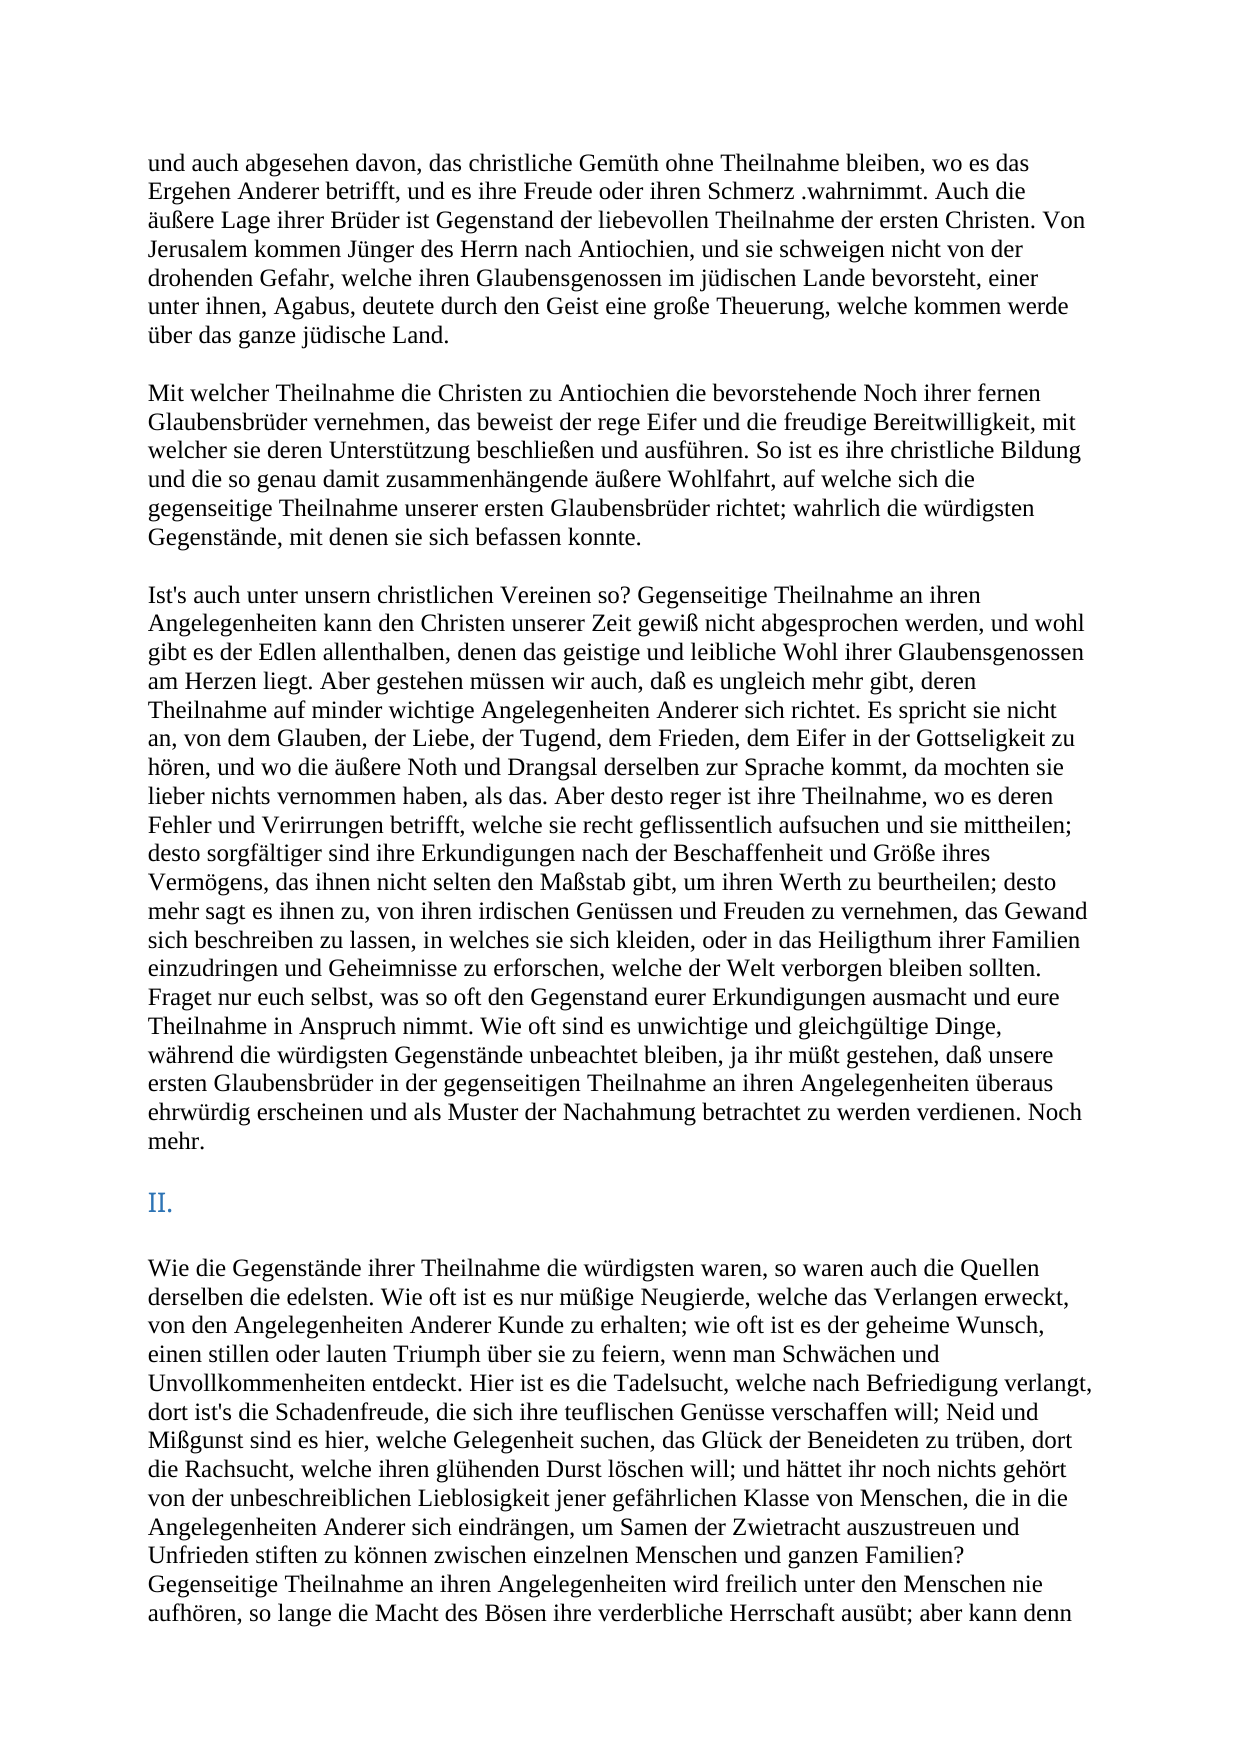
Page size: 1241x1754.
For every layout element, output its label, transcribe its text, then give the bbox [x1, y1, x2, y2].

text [148, 1253, 1093, 1627]
subtitle II. [148, 1184, 1093, 1221]
text Mit welcher Theilnahme die Christen zu Antiochien die bevorstehende Noch ihrer fernen Glaubensbrüder vernehmen, das beweist der rege Eifer und die freudige Bereitwilligkeit, mit welcher sie deren Unterstützung beschließen und ausführen. So ist es ihre christliche Bildung und die so genau damit zusammenhängende äußere Wohlfahrt, auf welche sich die gegenseitige Theilnahme unserer ersten Glaubensbrüder richtet; wahrlich die würdigsten Gegenstände, mit denen sie sich befassen konnte. [148, 378, 1093, 551]
text Ist's auch unter unsern christlichen Vereinen so? Gegenseitige Theilnahme an ihren Angelegenheiten kann den Christen unserer Zeit gewiß nicht abgesprochen werden, und wohl gibt es der Edlen allenthalben, denen das geistige und leibliche Wohl ihrer Glaubensgenossen am Herzen liegt. Aber gestehen müssen wir auch, daß es ungleich mehr gibt, deren Theilnahme auf minder wichtige Angelegenheiten Anderer sich richtet. Es spricht sie nicht an, von dem Glauben, der Liebe, der Tugend, dem Frieden, dem Eifer in der Gottseligkeit zu hören, und wo die äußere Noth und Drangsal derselben zur Sprache kommt, da mochten sie lieber nichts vernommen haben, als das. Aber desto reger ist ihre Theilnahme, wo es deren Fehler und Verirrungen betrifft, welche sie recht geflissentlich aufsuchen und sie mittheilen; desto sorgfältiger sind ihre Erkundigungen nach der Beschaffenheit und Größe ihres Vermögens, das ihnen nicht selten den Maßstab gibt, um ihren Werth zu beurtheilen; desto mehr sagt es ihnen zu, von ihren irdischen Genüssen und Freuden zu vernehmen, das Gewand sich beschreiben zu lassen, in welches sie sich kleiden, oder in das Heiligthum ihrer Familien einzudringen und Geheimnisse zu erforschen, welche der Welt verborgen bleiben sollten. Fraget nur euch selbst, was so oft den Gegenstand eurer Erkundigungen ausmacht und eure Theilnahme in Anspruch nimmt. Wie oft sind es unwichtige und gleichgültige Dinge, während die würdigsten Gegenstände unbeachtet bleiben, ja ihr müßt gestehen, daß unsere ersten Glaubensbrüder in der gegenseitigen Theilnahme an ihren Angelegenheiten überaus ehrwürdig erscheinen und als Muster der Nachahmung betrachtet zu werden verdienen. Noch mehr. [148, 580, 1093, 1155]
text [148, 148, 1093, 349]
